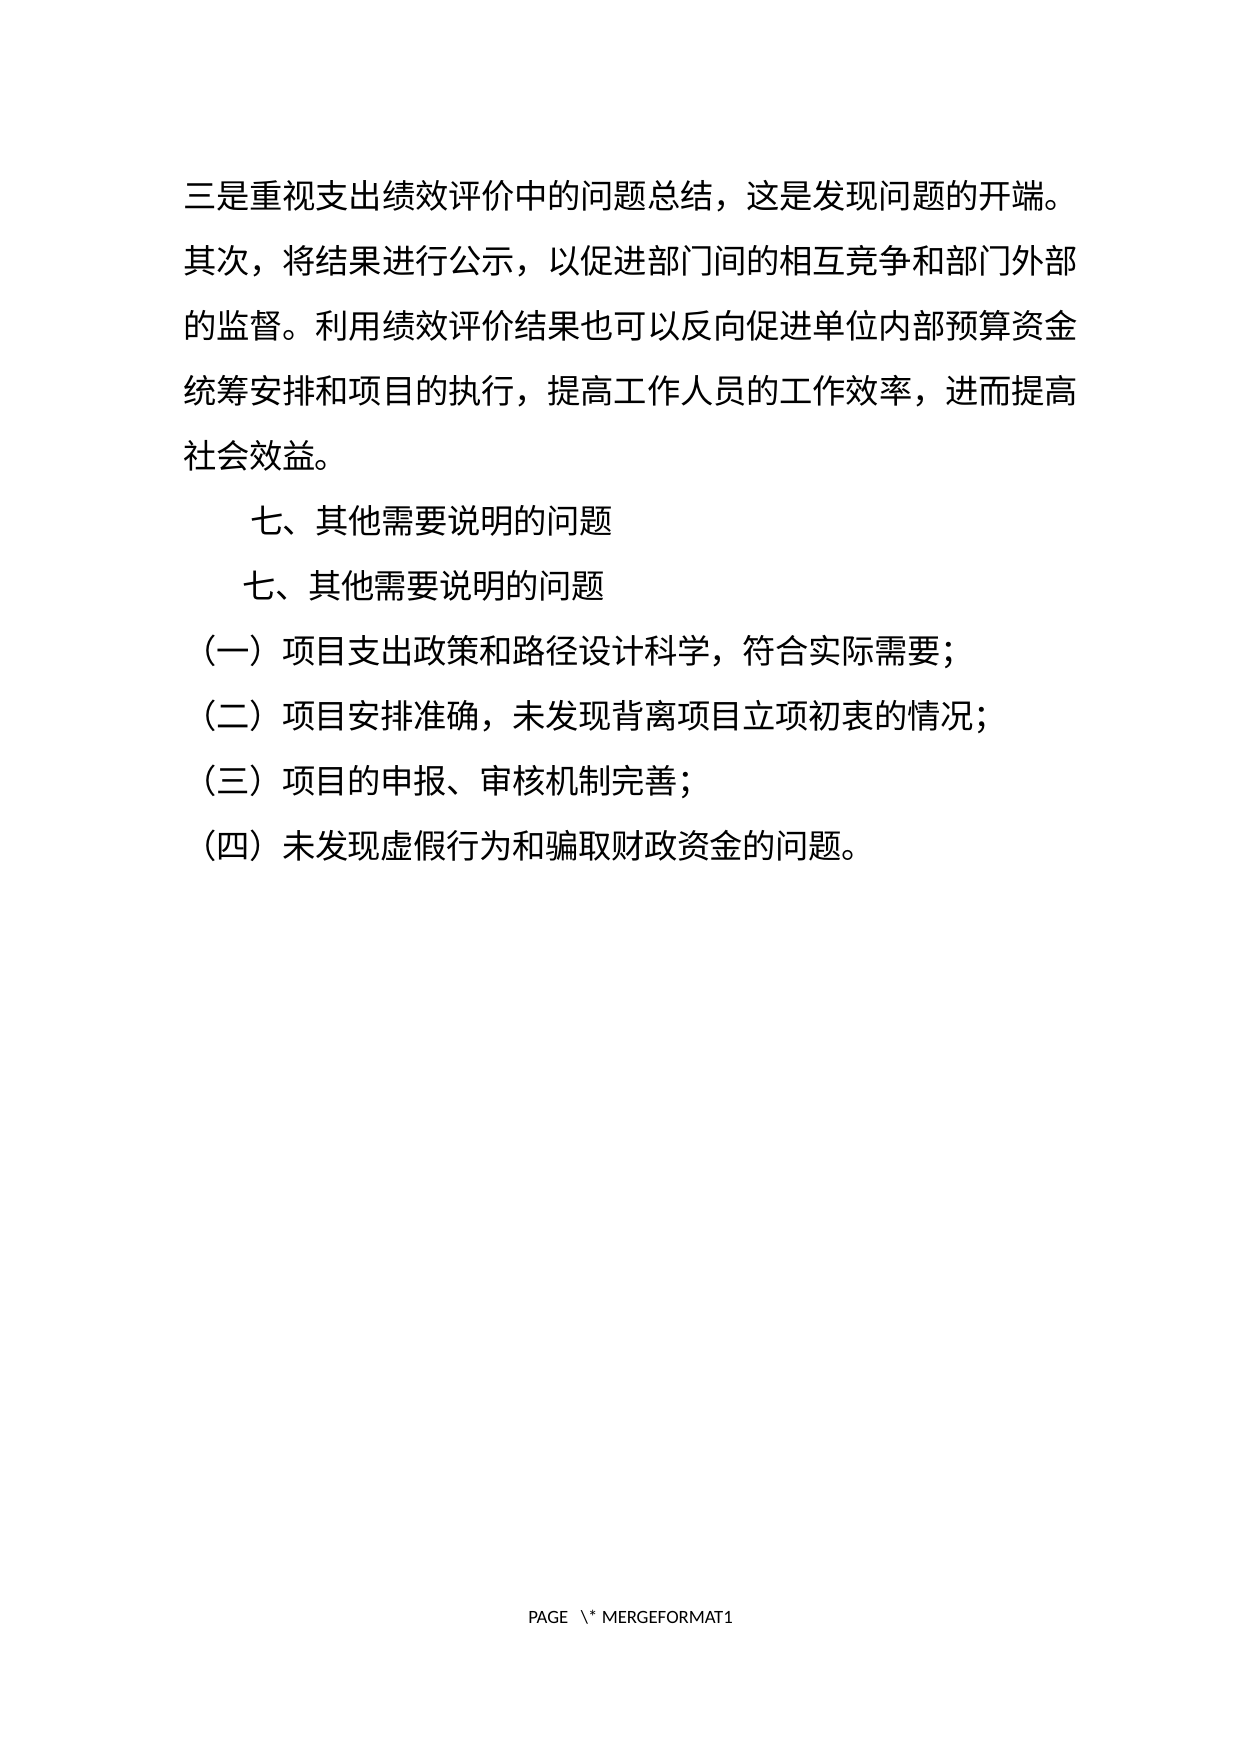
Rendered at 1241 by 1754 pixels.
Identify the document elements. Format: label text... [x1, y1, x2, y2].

text 七、其他需要说明的问题 [183, 487, 1078, 552]
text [183, 162, 1078, 487]
text 七、其他需要说明的问题 （一）项目支出政策和路径设计科学，符合实际需要； （二）项目安排准确，未发现背离项目立项初衷的情况； （三）项目的申报、审核机制完善； （四）未发现虚假行为和骗取财政资金的问题。 [183, 552, 1078, 877]
